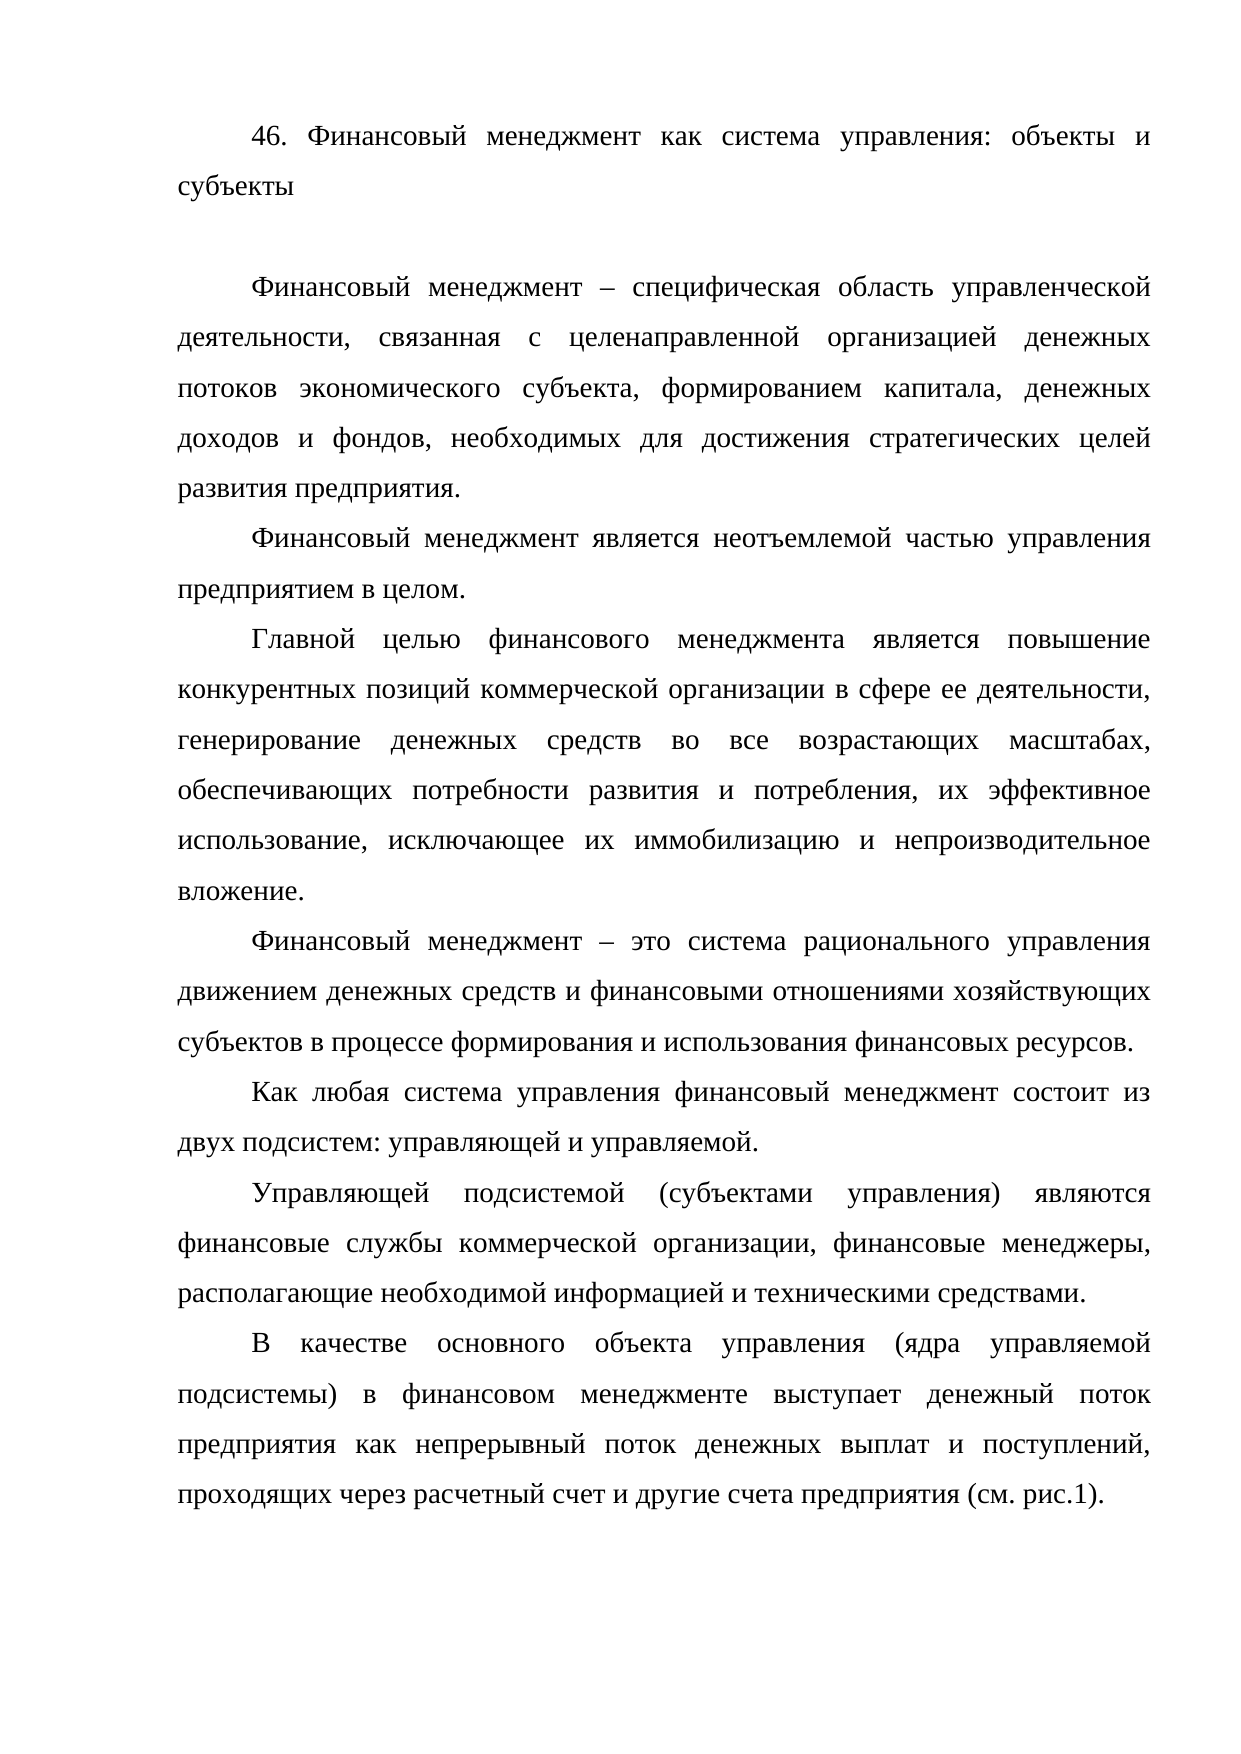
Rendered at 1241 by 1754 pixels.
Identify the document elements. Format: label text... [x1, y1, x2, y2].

text Финансовый менеджмент является неотъемлемой частью управления предприятием в целом. [177, 521, 1152, 604]
text Финансовый менеджмент – это система рационального управления движением денежных средств и финансовыми отношениями хозяйствующих субъектов в процессе формирования и использования финансовых ресурсов. [177, 923, 1152, 1057]
text В качестве основного объекта управления (ядра управляемой подсистемы) в финансовом менеджменте выступает денежный поток предприятия как непрерывный поток денежных выплат и поступлений, проходящих через расчетный счет и другие счета предприятия (см. рис.1). [177, 1326, 1152, 1510]
text Главной целью финансового менеджмента является повышение конкурентных позиций коммерческой организации в сфере ее деятельности, генерирование денежных средств во все возрастающих масштабах, обеспечивающих потребности развития и потребления, их эффективное использование, исключающее их иммобилизацию и непроизводительное вложение. [177, 621, 1152, 906]
text 46. Финансовый менеджмент как система управления: объекты и субъекты [177, 118, 1152, 202]
text Финансовый менеджмент – специфическая область управленческой деятельности, связанная с целенаправленной организацией денежных потоков экономического субъекта, формированием капитала, денежных доходов и фондов, необходимых для достижения стратегических целей развития предприятия. [177, 269, 1152, 504]
text Как любая система управления финансовый менеджмент состоит из двух подсистем: управляющей и управляемой. [177, 1074, 1152, 1158]
text Управляющей подсистемой (субъектами управления) являются финансовые службы коммерческой организации, финансовые менеджеры, располагающие необходимой информацией и техническими средствами. [177, 1175, 1152, 1309]
